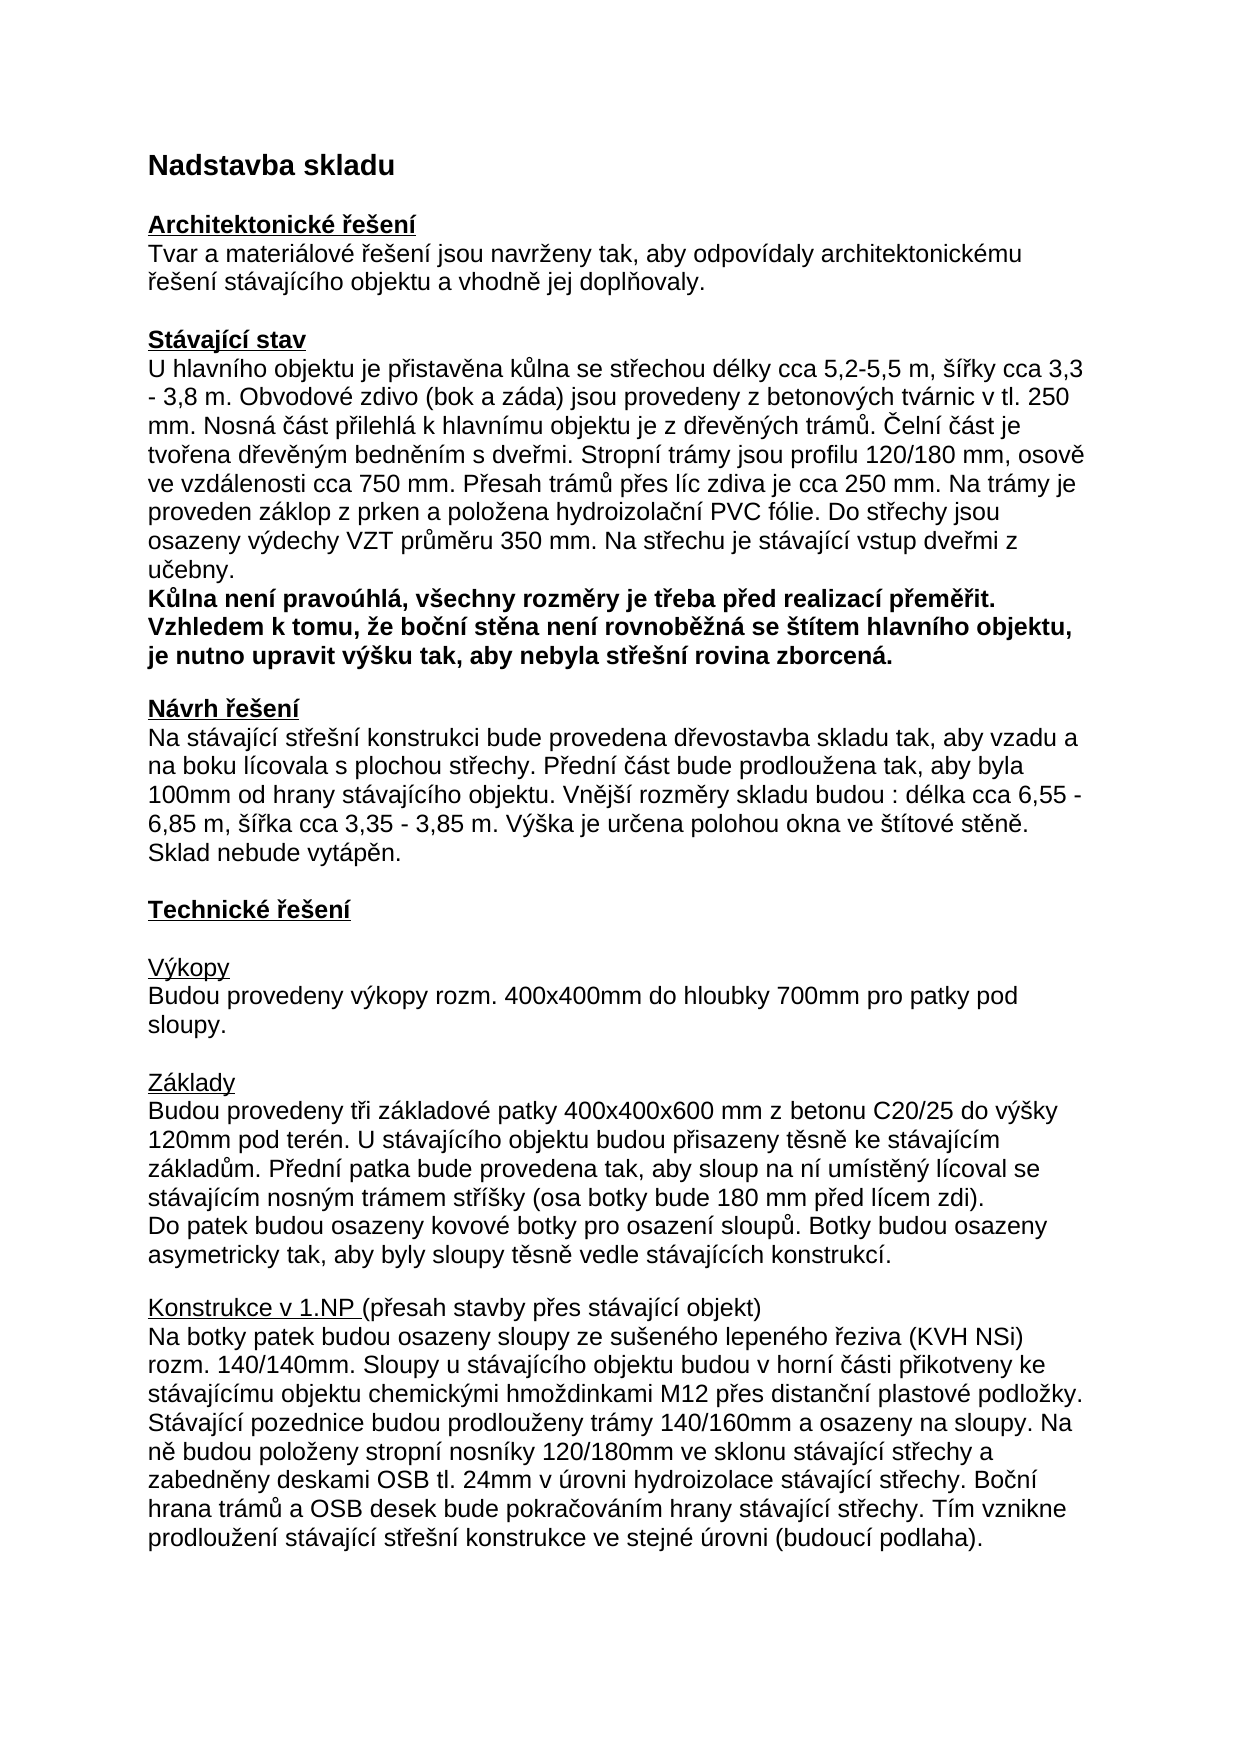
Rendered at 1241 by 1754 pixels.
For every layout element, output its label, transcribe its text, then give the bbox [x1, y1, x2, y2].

text Sklad nebude vytápěn. [148, 838, 1093, 866]
text Architektonické řešení [148, 210, 1093, 239]
text Konstrukce v 1.NP (přesah stavby přes stávající objekt) [148, 1293, 1093, 1322]
text Budou provedeny výkopy rozm. 400x400mm do hloubky 700mm pro patky pod sloupy. [148, 981, 1093, 1039]
text Na botky patek budou osazeny sloupy ze sušeného lepeného řeziva (KVH NSi) rozm. 140/140mm. Sloupy u stávajícího objektu budou v horní části přikotveny ke stávajícímu objektu chemickými hmoždinkami M12 přes distanční plastové podložky. [148, 1322, 1093, 1408]
text Výkopy [148, 953, 1093, 981]
text Tvar a materiálové řešení jsou navrženy tak, aby odpovídaly architektonickému řešení stávajícího objektu a vhodně jej doplňovaly. [148, 239, 1093, 296]
text Do patek budou osazeny kovové botky pro osazení sloupů. Botky budou osazeny asymetricky tak, aby byly sloupy těsně vedle stávajících konstrukcí. [148, 1211, 1093, 1269]
text Budou provedeny tři základové patky 400x400x600 mm z betonu C20/25 do výšky 120mm pod terén. U stávajícího objektu budou přisazeny těsně ke stávajícím základům. Přední patka bude provedena tak, aby sloup na ní umístěný lícoval se stávajícím nosným trámem stříšky (osa botky bude 180 mm před lícem zdi). [148, 1096, 1093, 1211]
text Na stávající střešní konstrukci bude provedena dřevostavba skladu tak, aby vzadu a na boku lícovala s plochou střechy. Přední část bude prodloužena tak, aby byla 100mm od hrany stávajícího objektu. Vnější rozměry skladu budou : délka cca 6,55 - 6,85 m, šířka cca 3,35 - 3,85 m. Výška je určena polohou okna ve štítové stěně. [148, 723, 1093, 838]
text Základy [148, 1068, 1093, 1096]
text U hlavního objektu je přistavěna kůlna se střechou délky cca 5,2-5,5 m, šířky cca 3,3 - 3,8 m. Obvodové zdivo (bok a záda) jsou provedeny z betonových tvárnic v tl. 250 mm. Nosná část přilehlá k hlavnímu objektu je z dřevěných trámů. Čelní část je tvořena dřevěným bedněním s dveřmi. Stropní trámy jsou profilu 120/180 mm, osově ve vzdálenosti cca 750 mm. Přesah trámů přes líc zdiva je cca 250 mm. Na trámy je proveden záklop z prken a položena hydroizolační PVC fólie. Do střechy jsou osazeny výdechy VZT průměru 350 mm. Na střechu je stávající vstup dveřmi z učebny. [148, 354, 1093, 584]
text Nadstavba skladu [148, 148, 1093, 181]
text Stávající stav [148, 325, 1093, 354]
text Kůlna není pravoúhlá, všechny rozměry je třeba před realizací přeměřit. Vzhledem k tomu, že boční stěna není rovnoběžná se štítem hlavního objektu, je nutno upravit výšku tak, aby nebyla střešní rovina zborcená. [148, 584, 1093, 670]
text Návrh řešení [148, 694, 1093, 723]
text Stávající pozednice budou prodlouženy trámy 140/160mm a osazeny na sloupy. Na ně budou položeny stropní nosníky 120/180mm ve sklonu stávající střechy a zabedněny deskami OSB tl. 24mm v úrovni hydroizolace stávající střechy. Boční hrana trámů a OSB desek bude pokračováním hrany stávající střechy. Tím vznikne prodloužení stávající střešní konstrukce ve stejné úrovni (budoucí podlaha). [148, 1408, 1093, 1552]
text Technické řešení [148, 895, 1093, 924]
